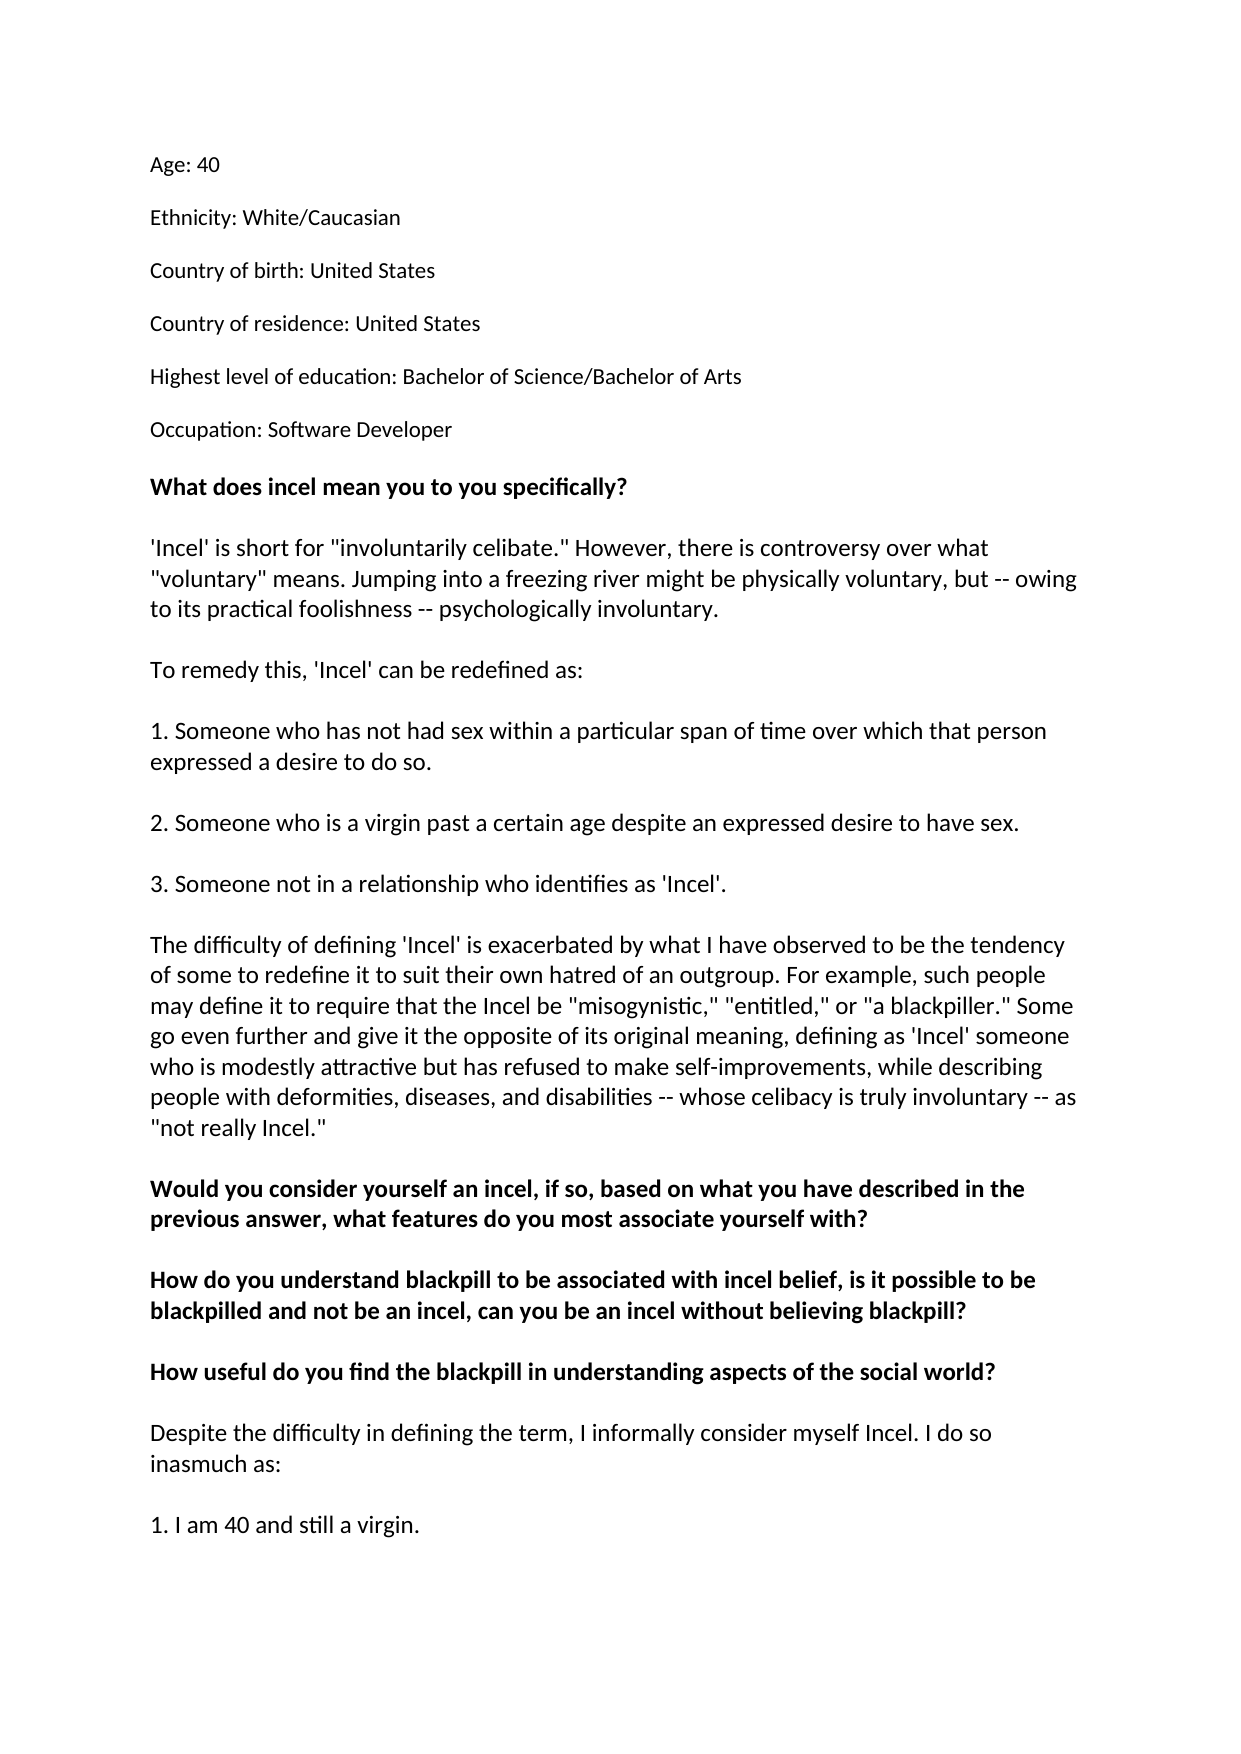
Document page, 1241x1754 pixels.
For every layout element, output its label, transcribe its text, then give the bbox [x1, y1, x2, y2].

text How useful do you find the blackpill in understanding aspects of the social world? [150, 1356, 1090, 1387]
text 2. Someone who is a virgin past a certain age despite an expressed desire to have sex. [150, 807, 1090, 837]
text Highest level of education: Bachelor of Science/Bachelor of Arts [150, 362, 1090, 390]
text 3. Someone not in a relationship who identifies as 'Incel'. [150, 868, 1090, 898]
text What does incel mean you to you specifically? [150, 471, 1090, 502]
text Country of residence: United States [150, 309, 1090, 337]
text 1. I am 40 and still a virgin. [150, 1509, 1090, 1539]
text How do you understand blackpill to be associated with incel belief, is it possible to be blackpilled and not be an incel, can you be an incel without believing blackpill? [150, 1265, 1090, 1326]
text Ethnicity: White/Caucasian [150, 203, 1090, 231]
text 'Incel' is short for "involuntarily celibate." However, there is controversy over what "voluntary" means. Jumping into a freezing river might be physically voluntary, but -- owing to its practical foolishness -- psychologically involuntary. [150, 532, 1090, 624]
text Despite the difficulty in defining the term, I informally consider myself Incel. I do so inasmuch as: [150, 1417, 1090, 1478]
text To remedy this, 'Incel' can be redefined as: [150, 654, 1090, 685]
text Country of birth: United States [150, 256, 1090, 284]
text The difficulty of defining 'Incel' is exacerbated by what I have observed to be the tendency of some to redefine it to suit their own hatred of an outgroup. For example, such people may define it to require that the Incel be "misogynistic," "entitled," or "a blackpiller." Some go even further and give it the opposite of its original meaning, defining as 'Incel' someone who is modestly attractive but has refused to make self-improvements, while describing people with deformities, diseases, and disabilities -- whose celibacy is truly involuntary -- as "not really Incel." [150, 929, 1090, 1143]
text Occupation: Software Developer [150, 415, 1090, 443]
text 1. Someone who has not had sex within a particular span of time over which that person expressed a desire to do so. [150, 715, 1090, 776]
text Would you consider yourself an incel, if so, based on what you have described in the previous answer, what features do you most associate yourself with? [150, 1173, 1090, 1234]
text Age: 40 [150, 150, 1090, 178]
